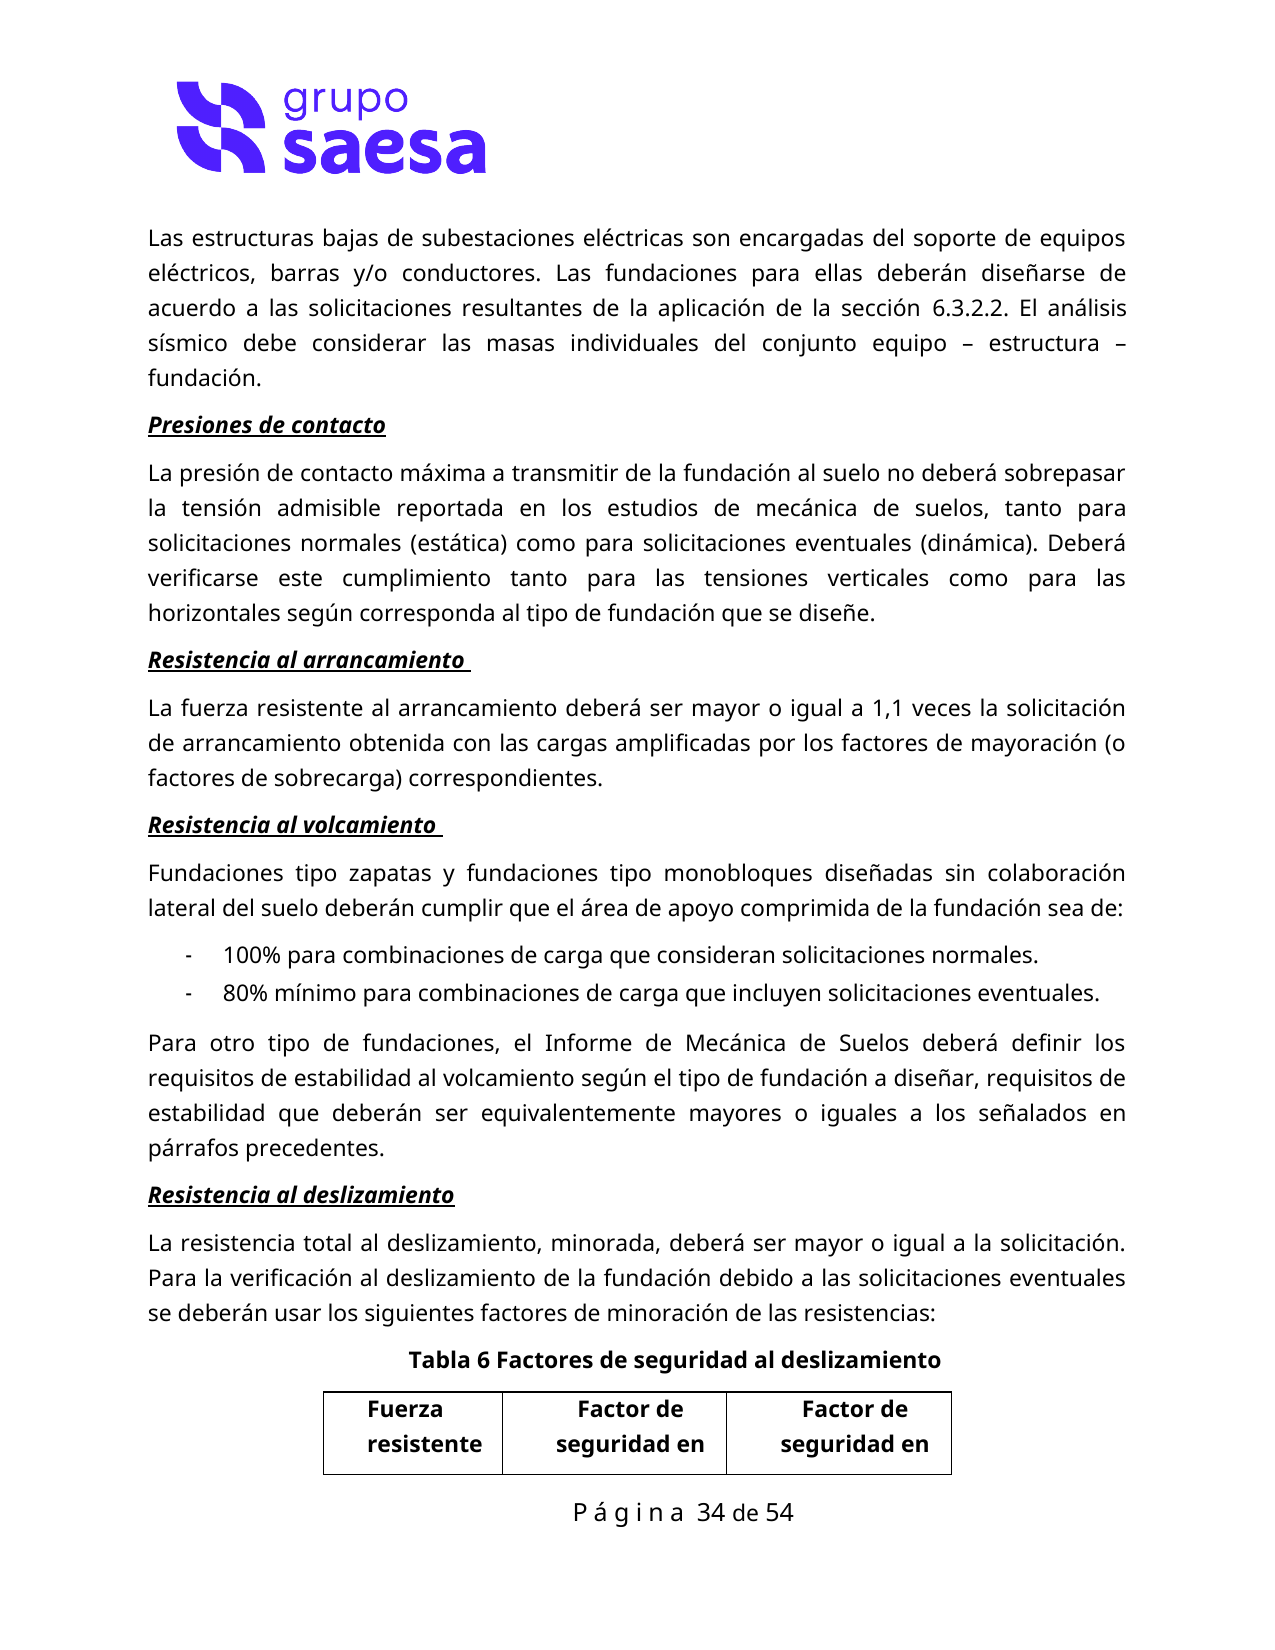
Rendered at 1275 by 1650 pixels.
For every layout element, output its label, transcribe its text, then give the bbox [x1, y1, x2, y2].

text La resistencia total al deslizamiento, minorada, deberá ser mayor o igual a la solicitación. Para la verificación al deslizamiento de la fundación debido a las solicitaciones eventuales se deberán usar los siguientes factores de minoración de las resistencias: [148, 1226, 1127, 1328]
text Fundaciones tipo zapatas y fundaciones tipo monobloques diseñadas sin colaboración lateral del suelo deberán cumplir que el área de apoyo comprimida de la fundación sea de: [148, 856, 1127, 923]
text Resistencia al arrancamiento [148, 644, 1127, 675]
text La presión de contacto máxima a transmitir de la fundación al suelo no deberá sobrepasar la tensión admisible reportada en los estudios de mecánica de suelos, tanto para solicitaciones normales (estática) como para solicitaciones eventuales (dinámica). Deberá verificarse este cumplimiento tanto para las tensiones verticales como para las horizontales según corresponda al tipo de fundación que se diseñe. [148, 456, 1127, 628]
list Tabla 6 Factores de seguridad al deslizamiento [223, 1344, 1127, 1375]
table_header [727, 1393, 951, 1474]
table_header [503, 1393, 726, 1474]
table_header Fuerza resistente [324, 1393, 502, 1474]
text La fuerza resistente al arrancamiento deberá ser mayor o igual a 1,1 veces la solicitación de arrancamiento obtenida con las cargas amplificadas por los factores de mayoración (o factores de sobrecarga) correspondientes. [148, 691, 1127, 793]
list 80% mínimo para combinaciones de carga que incluyen solicitaciones eventuales. [185, 976, 1127, 1008]
list 100% para combinaciones de carga que consideran solicitaciones normales. [185, 939, 1127, 970]
text Las estructuras bajas de subestaciones eléctricas son encargadas del soporte de equipos eléctricos, barras y/o conductores. Las fundaciones para ellas deberán diseñarse de acuerdo a las solicitaciones resultantes de la aplicación de la sección 6.3.2.2. El análisis sísmico debe considerar las masas individuales del conjunto equipo – estructura – fundación. [148, 221, 1127, 393]
text Presiones de contacto [148, 409, 1127, 440]
text Resistencia al deslizamiento [148, 1179, 1127, 1210]
text Resistencia al volcamiento [148, 809, 1127, 840]
text Para otro tipo de fundaciones, el Informe de Mecánica de Suelos deberá definir los requisitos de estabilidad al volcamiento según el tipo de fundación a diseñar, requisitos de estabilidad que deberán ser equivalentemente mayores o iguales a los señalados en párrafos precedentes. [148, 1026, 1127, 1163]
